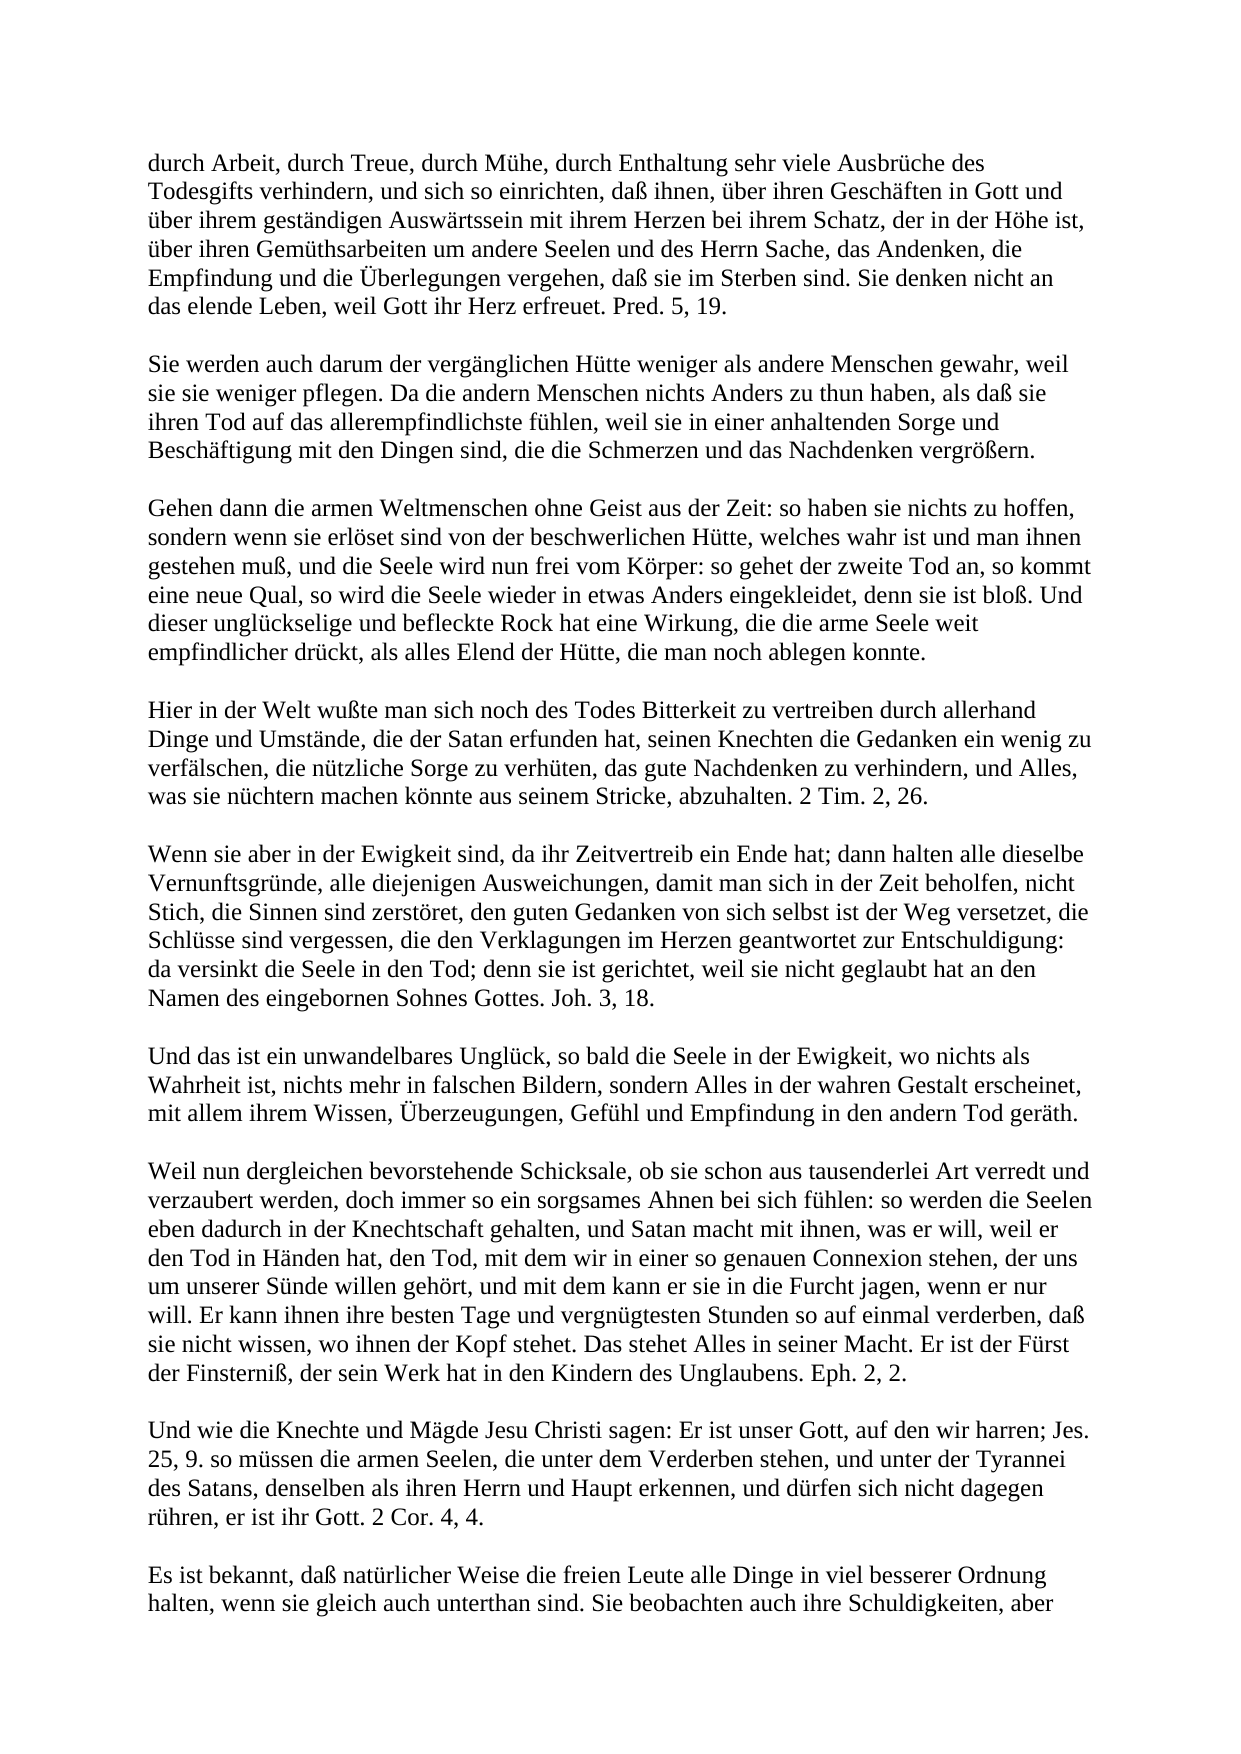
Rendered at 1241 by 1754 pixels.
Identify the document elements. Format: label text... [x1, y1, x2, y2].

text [148, 1560, 1093, 1617]
text Und das ist ein unwandelbares Unglück, so bald die Seele in der Ewigkeit, wo nichts als Wahrheit ist, nichts mehr in falschen Bildern, sondern Alles in der wahren Gestalt erscheinet, mit allem ihrem Wissen, Überzeugungen, Gefühl und Empfindung in den andern Tod geräth. [148, 1041, 1093, 1127]
text Wenn sie aber in der Ewigkeit sind, da ihr Zeitvertreib ein Ende hat; dann halten alle dieselbe Vernunftsgründe, alle diejenigen Ausweichungen, damit man sich in der Zeit beholfen, nicht Stich, die Sinnen sind zerstöret, den guten Gedanken von sich selbst ist der Weg versetzet, die Schlüsse sind vergessen, die den Verklagungen im Herzen geantwortet zur Entschuldigung: da versinkt die Seele in den Tod; denn sie ist gerichtet, weil sie nicht geglaubt hat an den Namen des eingebornen Sohnes Gottes. Joh. 3, 18. [148, 839, 1093, 1012]
text Gehen dann die armen Weltmenschen ohne Geist aus der Zeit: so haben sie nichts zu hoffen, sondern wenn sie erlöset sind von der beschwerlichen Hütte, welches wahr ist und man ihnen gestehen muß, und die Seele wird nun frei vom Körper: so gehet der zweite Tod an, so kommt eine neue Qual, so wird die Seele wieder in etwas Anders eingekleidet, denn sie ist bloß. Und dieser unglückselige und befleckte Rock hat eine Wirkung, die die arme Seele weit empfindlicher drückt, als alles Elend der Hütte, die man noch ablegen konnte. [148, 493, 1093, 666]
text Und wie die Knechte und Mägde Jesu Christi sagen: Er ist unser Gott, auf den wir harren; Jes. 25, 9. so müssen die armen Seelen, die unter dem Verderben stehen, und unter der Tyrannei des Satans, denselben als ihren Herrn und Haupt erkennen, und dürfen sich nicht dagegen rühren, er ist ihr Gott. 2 Cor. 4, 4. [148, 1416, 1093, 1531]
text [148, 148, 1093, 320]
text Weil nun dergleichen bevorstehende Schicksale, ob sie schon aus tausenderlei Art verredt und verzaubert werden, doch immer so ein sorgsames Ahnen bei sich fühlen: so werden die Seelen eben dadurch in der Knechtschaft gehalten, und Satan macht mit ihnen, was er will, weil er den Tod in Händen hat, den Tod, mit dem wir in einer so genauen Connexion stehen, der uns um unserer Sünde willen gehört, und mit dem kann er sie in die Furcht jagen, wenn er nur will. Er kann ihnen ihre besten Tage und vergnügtesten Stunden so auf einmal verderben, daß sie nicht wissen, wo ihnen der Kopf stehet. Das stehet Alles in seiner Macht. Er ist der Fürst der Finsterniß, der sein Werk hat in den Kindern des Unglaubens. Eph. 2, 2. [148, 1156, 1093, 1386]
text Sie werden auch darum der vergänglichen Hütte weniger als andere Menschen gewahr, weil sie sie weniger pflegen. Da die andern Menschen nichts Anders zu thun haben, als daß sie ihren Tod auf das allerempfindlichste fühlen, weil sie in einer anhaltenden Sorge und Beschäftigung mit den Dingen sind, die die Schmerzen und das Nachdenken vergrößern. [148, 349, 1093, 464]
text Hier in der Welt wußte man sich noch des Todes Bitterkeit zu vertreiben durch allerhand Dinge und Umstände, die der Satan erfunden hat, seinen Knechten die Gedanken ein wenig zu verfälschen, die nützliche Sorge zu verhüten, das gute Nachdenken zu verhindern, und Alles, was sie nüchtern machen könnte aus seinem Stricke, abzuhalten. 2 Tim. 2, 26. [148, 695, 1093, 810]
